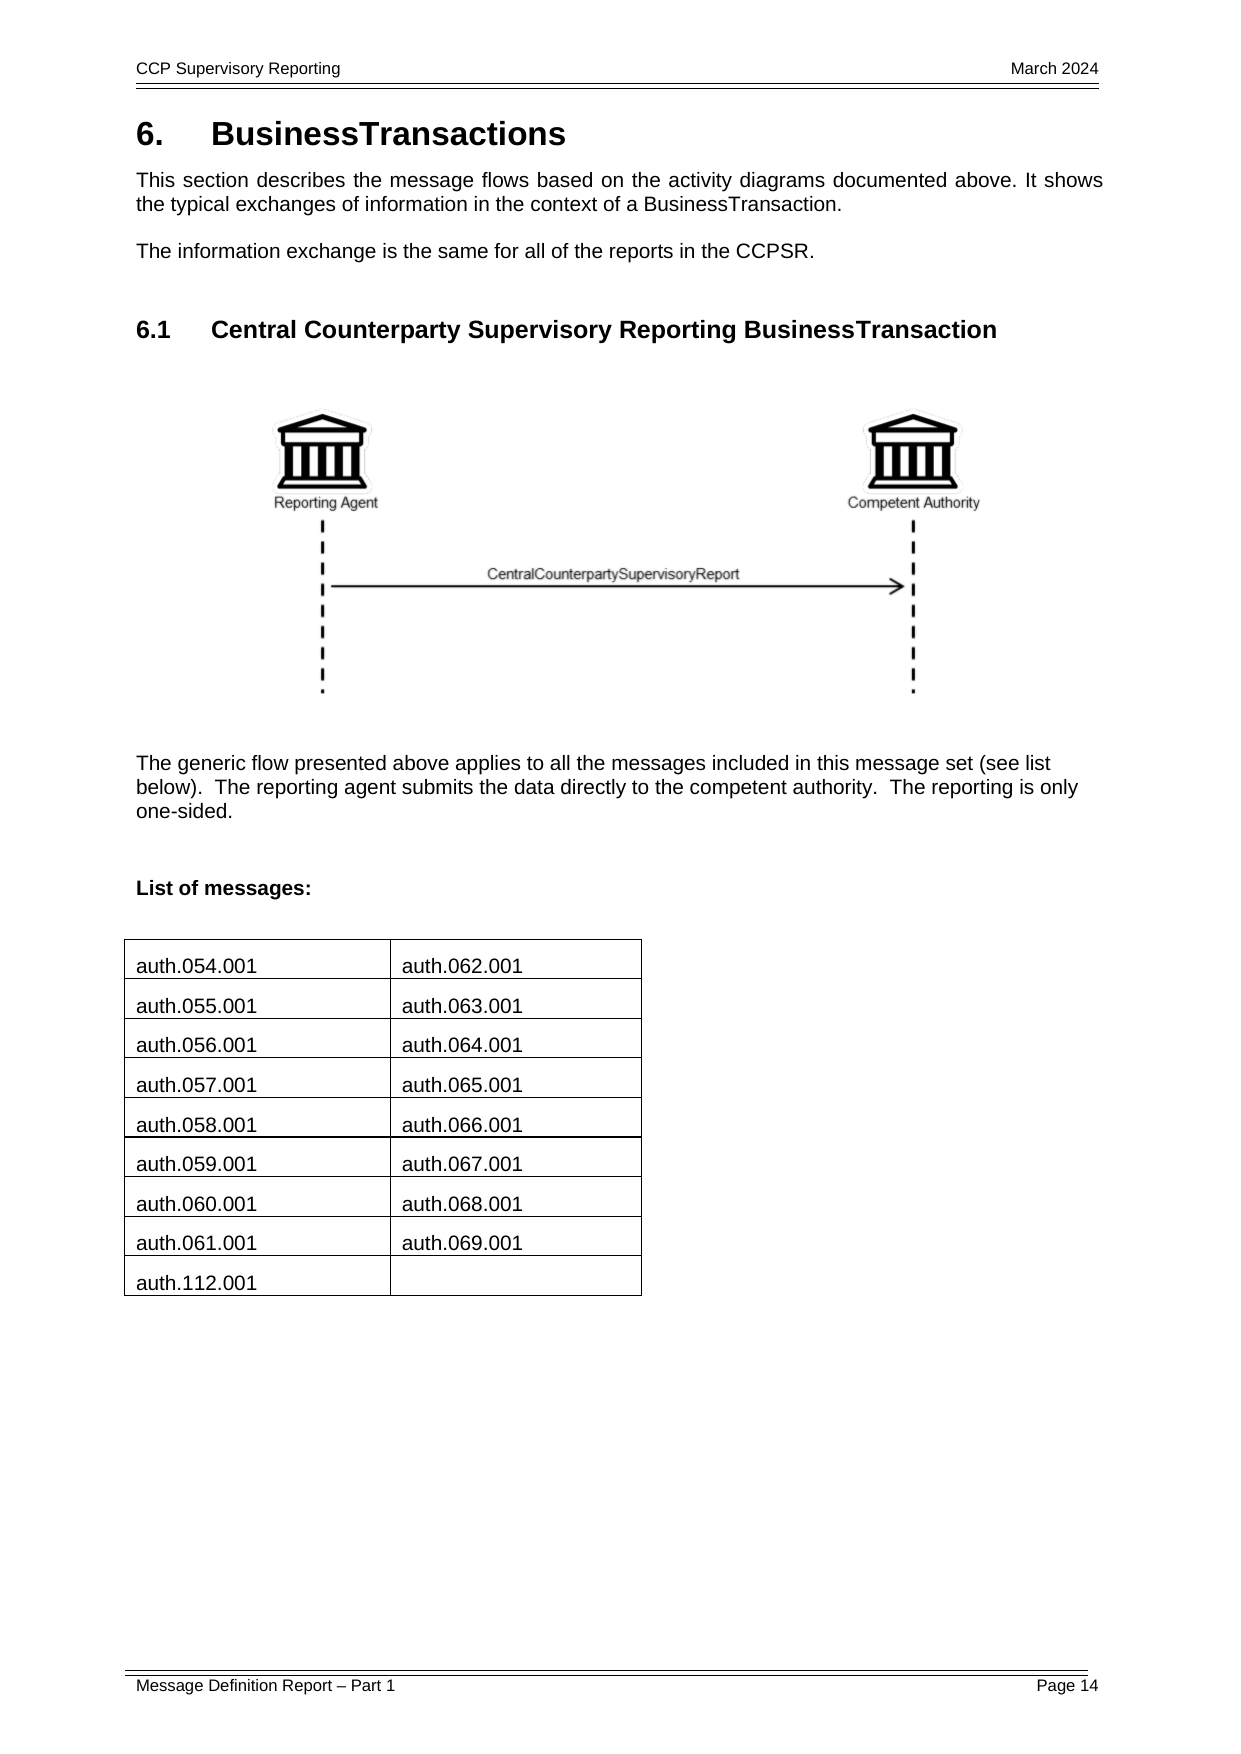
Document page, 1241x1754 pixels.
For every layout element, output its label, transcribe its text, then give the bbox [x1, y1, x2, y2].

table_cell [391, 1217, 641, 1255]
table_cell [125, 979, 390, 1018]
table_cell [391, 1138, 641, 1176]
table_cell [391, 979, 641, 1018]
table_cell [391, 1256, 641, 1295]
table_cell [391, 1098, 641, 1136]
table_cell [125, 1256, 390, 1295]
picture [228, 402, 1013, 694]
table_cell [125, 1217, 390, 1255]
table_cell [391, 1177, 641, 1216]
text The generic flow presented above applies to all the messages included in this message set (see list below). The reporting agent submits the data directly to the competent authority. The reporting is only one-sided. [136, 751, 1104, 823]
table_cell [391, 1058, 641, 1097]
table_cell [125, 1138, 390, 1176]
text The information exchange is the same for all of the reports in the CCPSR. [136, 239, 1104, 263]
text This section describes the message flows based on the activity diagrams documented above. It shows the typical exchanges of information in the context of a BusinessTransaction. [136, 167, 1104, 215]
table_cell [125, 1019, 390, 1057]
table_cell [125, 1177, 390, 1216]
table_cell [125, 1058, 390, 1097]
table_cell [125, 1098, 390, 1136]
text List of messages: [136, 876, 1104, 900]
subtitle Central Counterparty Supervisory Reporting BusinessTransaction [136, 315, 1104, 344]
subtitle BusinessTransactions [136, 114, 1104, 153]
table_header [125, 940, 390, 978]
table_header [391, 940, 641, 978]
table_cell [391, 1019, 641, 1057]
